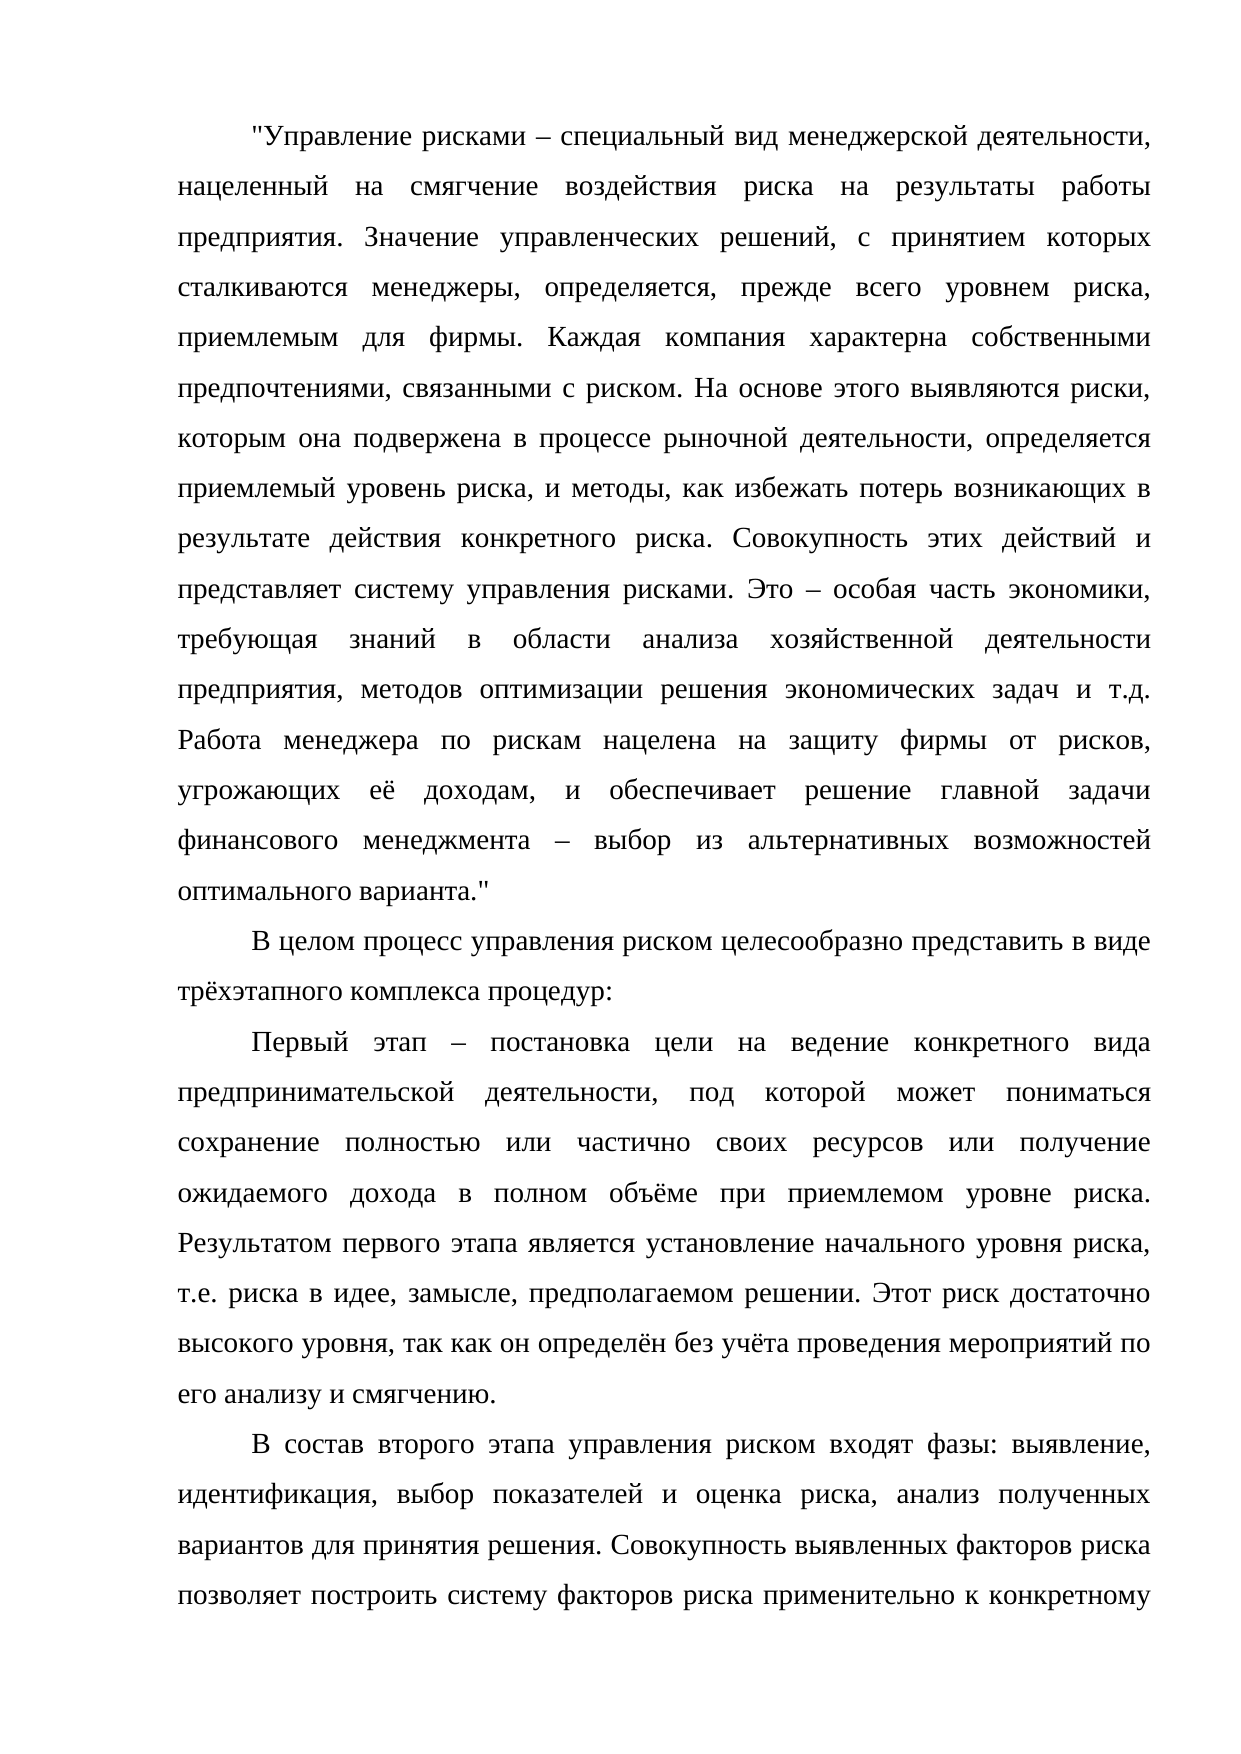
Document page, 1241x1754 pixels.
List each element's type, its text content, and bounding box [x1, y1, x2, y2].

text В целом процесс управления риском целесообразно представить в виде трёхэтапного комплекса процедур: [177, 923, 1152, 1007]
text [177, 1426, 1152, 1611]
text Первый этап – постановка цели на ведение конкретного вида предпринимательской деятельности, под которой может пониматься сохранение полностью или частично своих ресурсов или получение ожидаемого дохода в полном объёме при приемлемом уровне риска. Результатом первого этапа является установление начального уровня риска, т.е. риска в идее, замысле, предполагаемом решении. Этот риск достаточно высокого уровня, так как он определён без учёта проведения мероприятий по его анализу и смягчению. [177, 1024, 1152, 1409]
text "Управление рисками – специальный вид менеджерской деятельности, нацеленный на смягчение воздействия риска на результаты работы предприятия. Значение управленческих решений, с принятием которых сталкиваются менеджеры, определяется, прежде всего уровнем риска, приемлемым для фирмы. Каждая компания характерна собственными предпочтениями, связанными с риском. На основе этого выявляются риски, которым она подвержена в процессе рыночной деятельности, определяется приемлемый уровень риска, и методы, как избежать потерь возникающих в результате действия конкретного риска. Совокупность этих действий и представляет систему управления рисками. Это – особая часть экономики, требующая знаний в области анализа хозяйственной деятельности предприятия, методов оптимизации решения экономических задач и т.д. Работа менеджера по рискам нацелена на защиту фирмы от рисков, угрожающих её доходам, и обеспечивает решение главной задачи финансового менеджмента – выбор из альтернативных возможностей оптимального варианта." [177, 118, 1152, 906]
